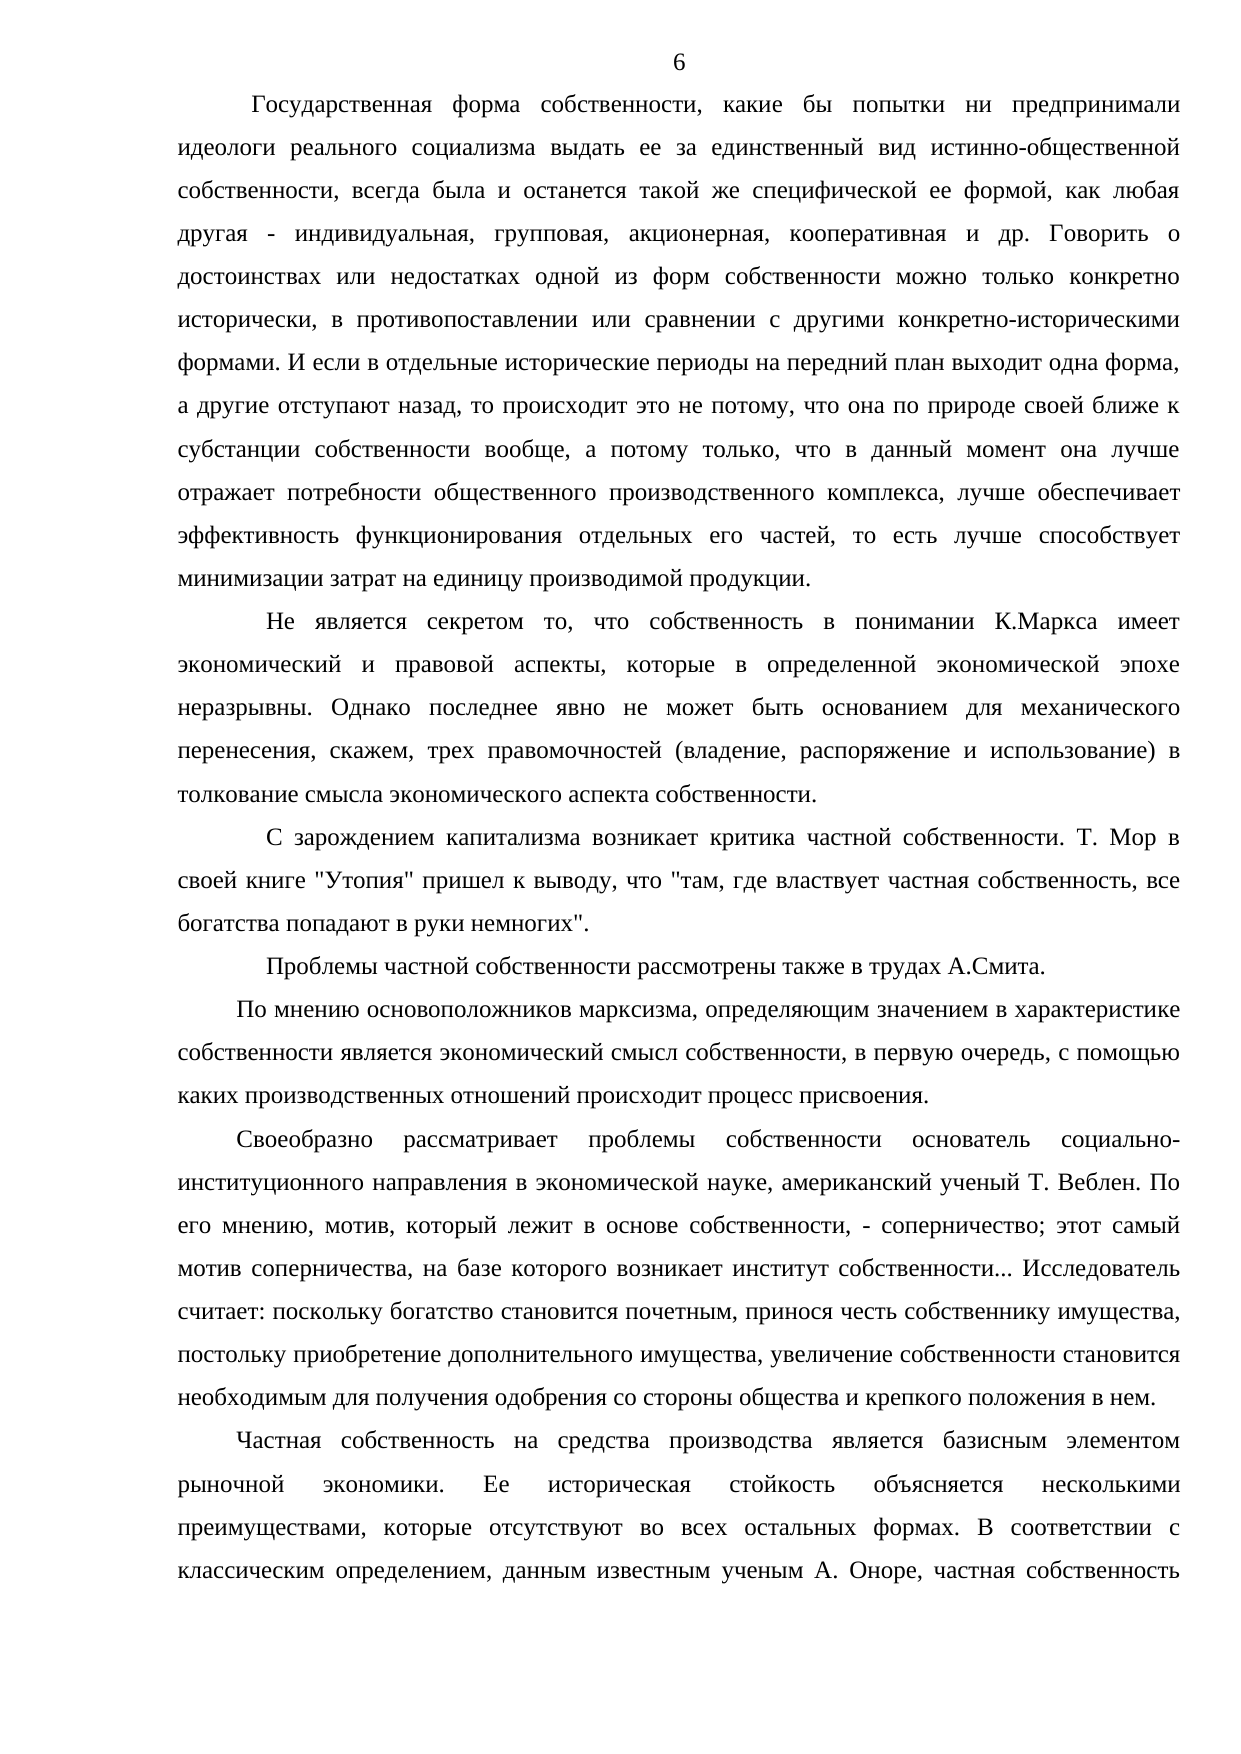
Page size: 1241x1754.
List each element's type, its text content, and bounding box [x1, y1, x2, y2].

text Своеобразно рассматривает проблемы собственности основатель социально-институционного направления в экономической науке, американский ученый Т. Веблен. По его мнению, мотив, который лежит в основе собственности, - соперничество; этот самый мотив соперничества, на базе которого возникает институт собственности... Исследователь считает: поскольку богатство становится почетным, принося честь собственнику имущества, постольку приобретение дополнительного имущества, увеличение собственности становится необходимым для получения одобрения со стороны общества и крепкого положения в нем. [177, 1124, 1181, 1411]
text По мнению основоположников марксизма, определяющим значением в характеристике собственности является экономический смысл собственности, в первую очередь, с помощью каких производственных отношений происходит процесс присвоения. [177, 994, 1181, 1109]
text Не является секретом то, что собственность в понимании К.Маркса имеет экономический и правовой аспекты, которые в определенной экономической эпохе неразрывны. Однако последнее явно не может быть основанием для механического перенесения, скажем, трех правомочностей (владение, распоряжение и использование) в толкование смысла экономического аспекта собственности. [177, 606, 1181, 807]
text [177, 1426, 1181, 1584]
text Проблемы частной собственности рассмотрены также в трудах А.Смита. [207, 951, 1181, 980]
text Государственная форма собственности, какие бы попытки ни предпринимали идеологи реального социализма выдать ее за единственный вид истинно-общественной собственности, всегда была и останется такой же специфической ее формой, как любая другая - индивидуальная, групповая, акционерная, кооперативная и др. Говорить о достоинствах или недостатках одной из форм собственности можно только конкретно исторически, в противопоставлении или сравнении с другими конкретно-историческими формами. И если в отдельные исторические периоды на передний план выходит одна форма, а другие отступают назад, то происходит это не потому, что она по природе своей ближе к субстанции собственности вообще, а потому только, что в данный момент она лучше отражает потребности общественного производственного комплекса, лучше обеспечивает эффективность функционирования отдельных его частей, то есть лучше способствует минимизации затрат на единицу производимой продукции. [177, 89, 1181, 592]
text С зарождением капитализма возникает критика частной собственности. Т. Мор в своей книге "Утопия" пришел к выводу, что "там, где властвует частная собственность, все богатства попадают в руки немногих". [177, 822, 1181, 937]
